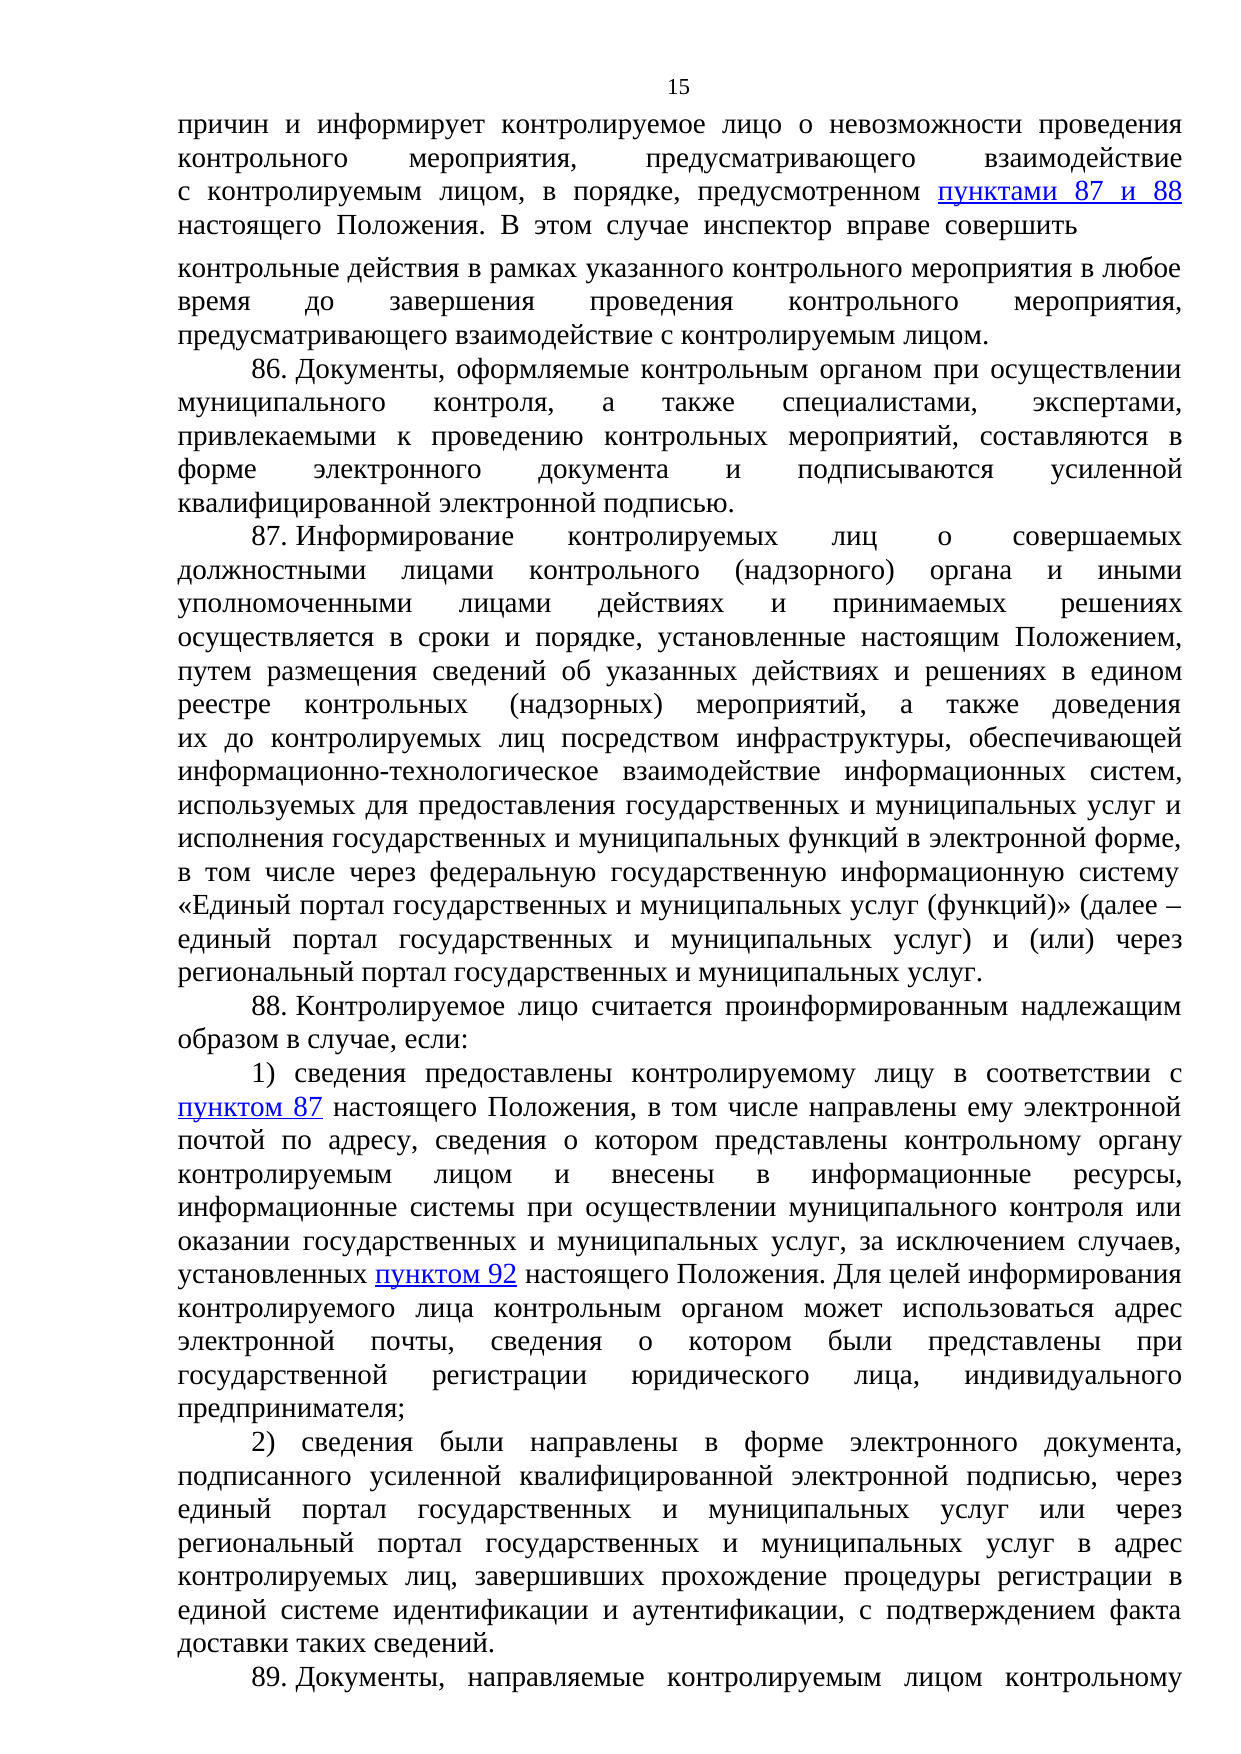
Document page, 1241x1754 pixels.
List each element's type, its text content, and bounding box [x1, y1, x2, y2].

list Информирование контролируемых лиц о совершаемых должностными лицами контрольного (надзорного) органа и иными уполномоченными лицами действиях и принимаемых решениях осуществляется в сроки и порядке, установленные настоящим Положением, путем размещения сведений об указанных действиях и решениях в едином реестре контрольных (надзорных) мероприятий, а также доведения их до контролируемых лиц посредством инфраструктуры, обеспечивающей информационно-технологическое взаимодействие информационных систем, используемых для предоставления государственных и муниципальных услуг и исполнения государственных и муниципальных функций в электронной форме, в том числе через федеральную государственную информационную систему [177, 518, 1182, 887]
list сведения предоставлены контролируемому лицу в соответствии с пунктом 87 настоящего Положения, в том числе направлены ему электронной почтой по адресу, сведения о котором представлены контрольному органу контролируемым лицом и внесены в информационные ресурсы, информационные системы при осуществлении муниципального контроля или оказании государственных и муниципальных услуг, за исключением случаев, установленных пунктом 92 настоящего Положения. Для целей информирования контролируемого лица контрольным органом может использоваться адрес электронной почты, сведения о котором были представлены при государственной регистрации юридического лица, индивидуального предпринимателя; [177, 1055, 1182, 1424]
list Документы, оформляемые контрольным органом при осуществлении муниципального контроля, а также специалистами, экспертами, привлекаемыми к проведению контрольных мероприятий, составляются в форме электронного документа и подписываются усиленной квалифицированной электронной подписью. [177, 351, 1182, 518]
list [177, 106, 1182, 240]
text «Единый портал государственных и муниципальных услуг (функций)» (далее – единый портал государственных и муниципальных услуг) и (или) через региональный портал государственных и муниципальных услуг. [177, 887, 1182, 988]
list сведения были направлены в форме электронного документа, подписанного усиленной квалифицированной электронной подписью, через единый портал государственных и муниципальных услуг или через региональный портал государственных и муниципальных услуг в адрес контролируемых лиц, завершивших прохождение процедуры регистрации в единой системе идентификации и аутентификации, с подтверждением факта доставки таких сведений. [177, 1424, 1182, 1659]
list Контролируемое лицо считается проинформированным надлежащим образом в случае, если: [177, 988, 1182, 1055]
text контрольные действия в рамках указанного контрольного мероприятия в любое время до завершения проведения контрольного мероприятия, предусматривающего взаимодействие с контролируемым лицом. [177, 250, 1182, 351]
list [177, 1659, 1182, 1692]
